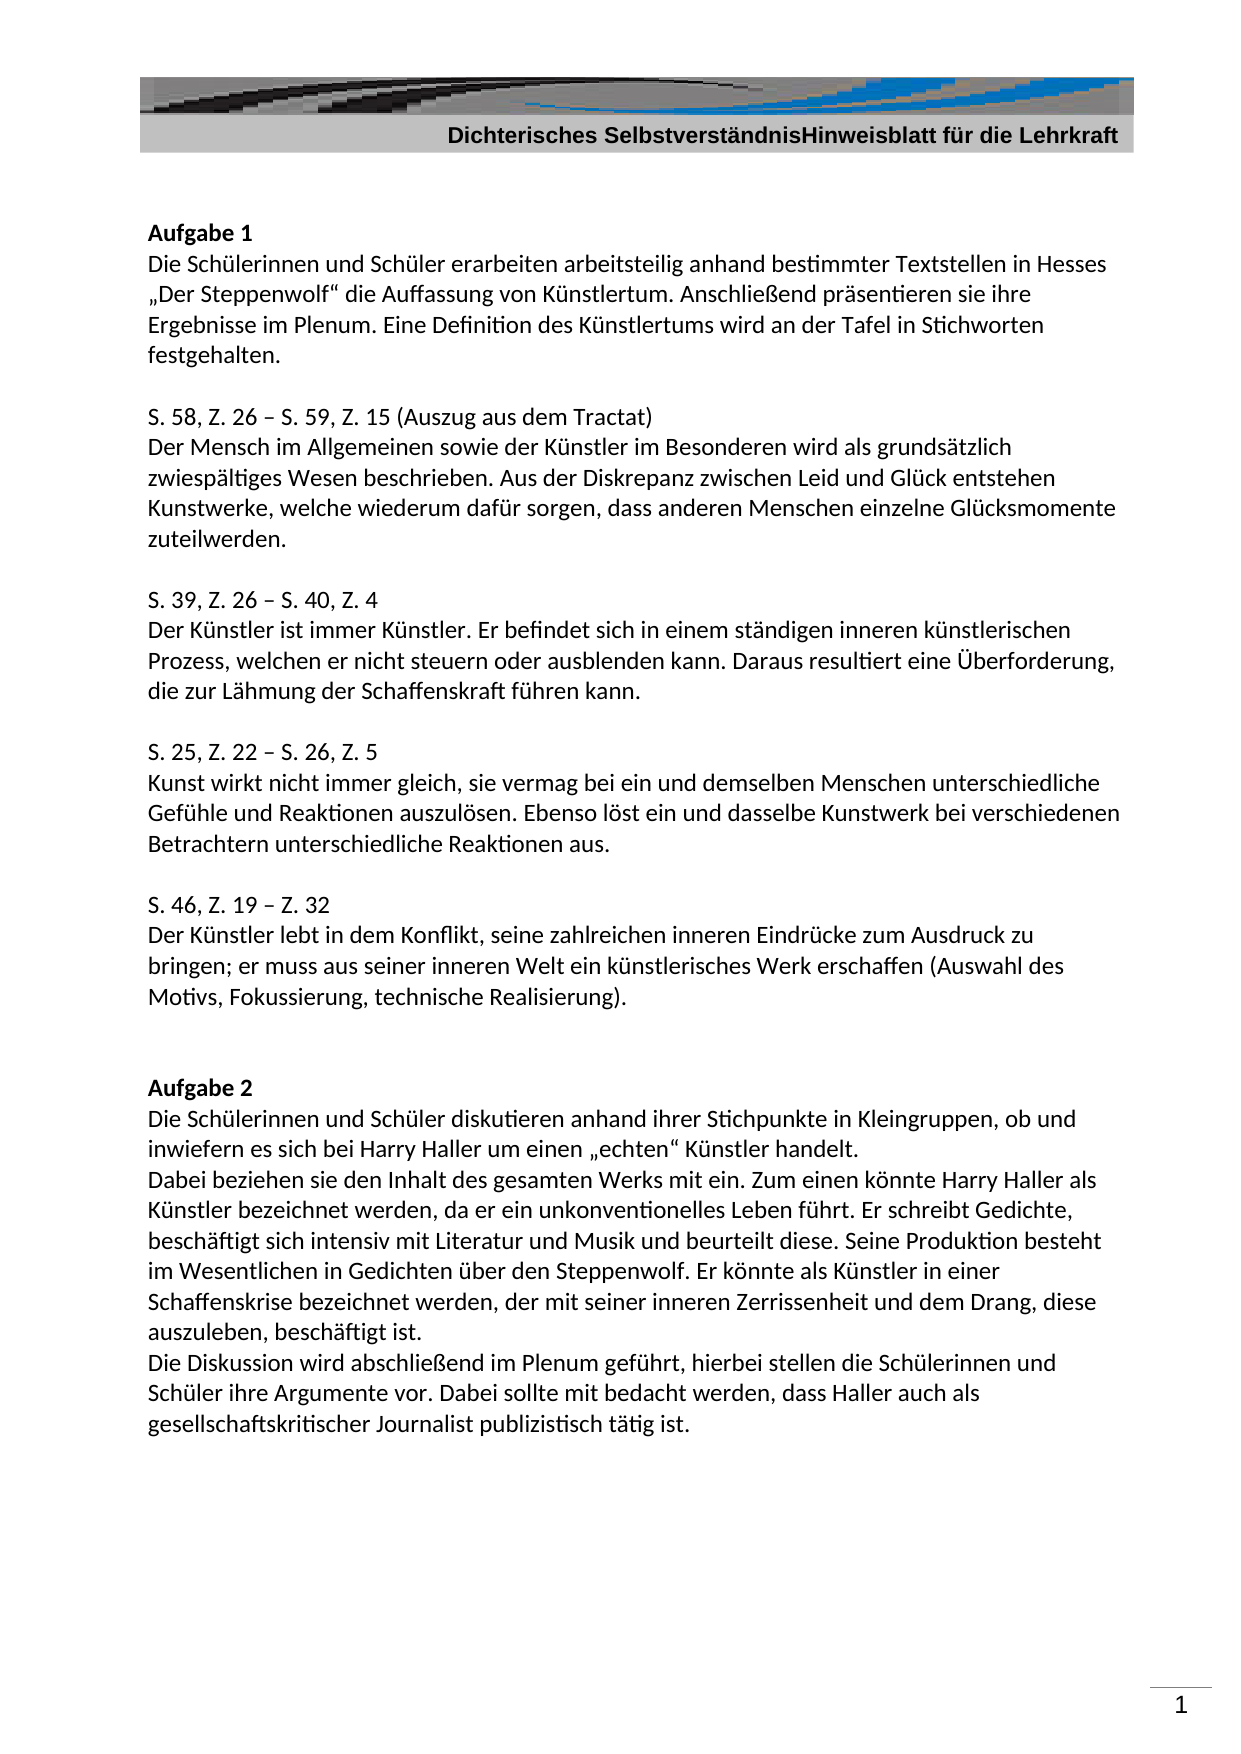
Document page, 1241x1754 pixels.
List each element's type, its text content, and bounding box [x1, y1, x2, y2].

text Dabei beziehen sie den Inhalt des gesamten Werks mit ein. Zum einen könnte Harry Haller als Künstler bezeichnet werden, da er ein unkonventionelles Leben führt. Er schreibt Gedichte, beschäftigt sich intensiv mit Literatur und Musik und beurteilt diese. Seine Produktion besteht im Wesentlichen in Gedichten über den Steppenwolf. Er könnte als Künstler in einer Schaffenskrise bezeichnet werden, der mit seiner inneren Zerrissenheit und dem Drang, diese auszuleben, beschäftigt ist. [148, 1164, 1122, 1347]
text Der Mensch im Allgemeinen sowie der Künstler im Besonderen wird als grundsätzlich zwiespältiges Wesen beschrieben. Aus der Diskrepanz zwischen Leid und Glück entstehen Kunstwerke, welche wiederum dafür sorgen, dass anderen Menschen einzelne Glücksmomente zuteilwerden. [148, 431, 1122, 553]
text S. 58, Z. 26 – S. 59, Z. 15 (Auszug aus dem Tractat) [148, 401, 1122, 431]
text Die Schülerinnen und Schüler erarbeiten arbeitsteilig anhand bestimmter Textstellen in Hesses „Der Steppenwolf“ die Auffassung von Künstlertum. Anschließend präsentieren sie ihre Ergebnisse im Plenum. Eine Definition des Künstlertums wird an der Tafel in Stichworten festgehalten. [148, 248, 1122, 370]
text Aufgabe 2 [148, 1072, 1122, 1103]
text Aufgabe 1 [148, 218, 1122, 248]
text S. 46, Z. 19 – Z. 32 [148, 889, 1122, 919]
text S. 39, Z. 26 – S. 40, Z. 4 [148, 584, 1122, 614]
text Die Diskussion wird abschließend im Plenum geführt, hierbei stellen die Schülerinnen und Schüler ihre Argumente vor. Dabei sollte mit bedacht werden, dass Haller auch als gesellschaftskritischer Journalist publizistisch tätig ist. [148, 1347, 1122, 1438]
text Die Schülerinnen und Schüler diskutieren anhand ihrer Stichpunkte in Kleingruppen, ob und inwiefern es sich bei Harry Haller um einen „echten“ Künstler handelt. [148, 1103, 1122, 1164]
text Der Künstler ist immer Künstler. Er befindet sich in einem ständigen inneren künstlerischen Prozess, welchen er nicht steuern oder ausblenden kann. Daraus resultiert eine Überforderung, die zur Lähmung der Schaffenskraft führen kann. [148, 614, 1122, 706]
picture [140, 77, 1134, 115]
text Der Künstler lebt in dem Konflikt, seine zahlreichen inneren Eindrücke zum Ausdruck zu bringen; er muss aus seiner inneren Welt ein künstlerisches Werk erschaffen (Auswahl des Motivs, Fokussierung, technische Realisierung). [148, 919, 1122, 1011]
text S. 25, Z. 22 – S. 26, Z. 5 [148, 736, 1122, 767]
text Kunst wirkt nicht immer gleich, sie vermag bei ein und demselben Menschen unterschiedliche Gefühle und Reaktionen auszulösen. Ebenso löst ein und dasselbe Kunstwerk bei verschiedenen Betrachtern unterschiedliche Reaktionen aus. [148, 767, 1122, 858]
